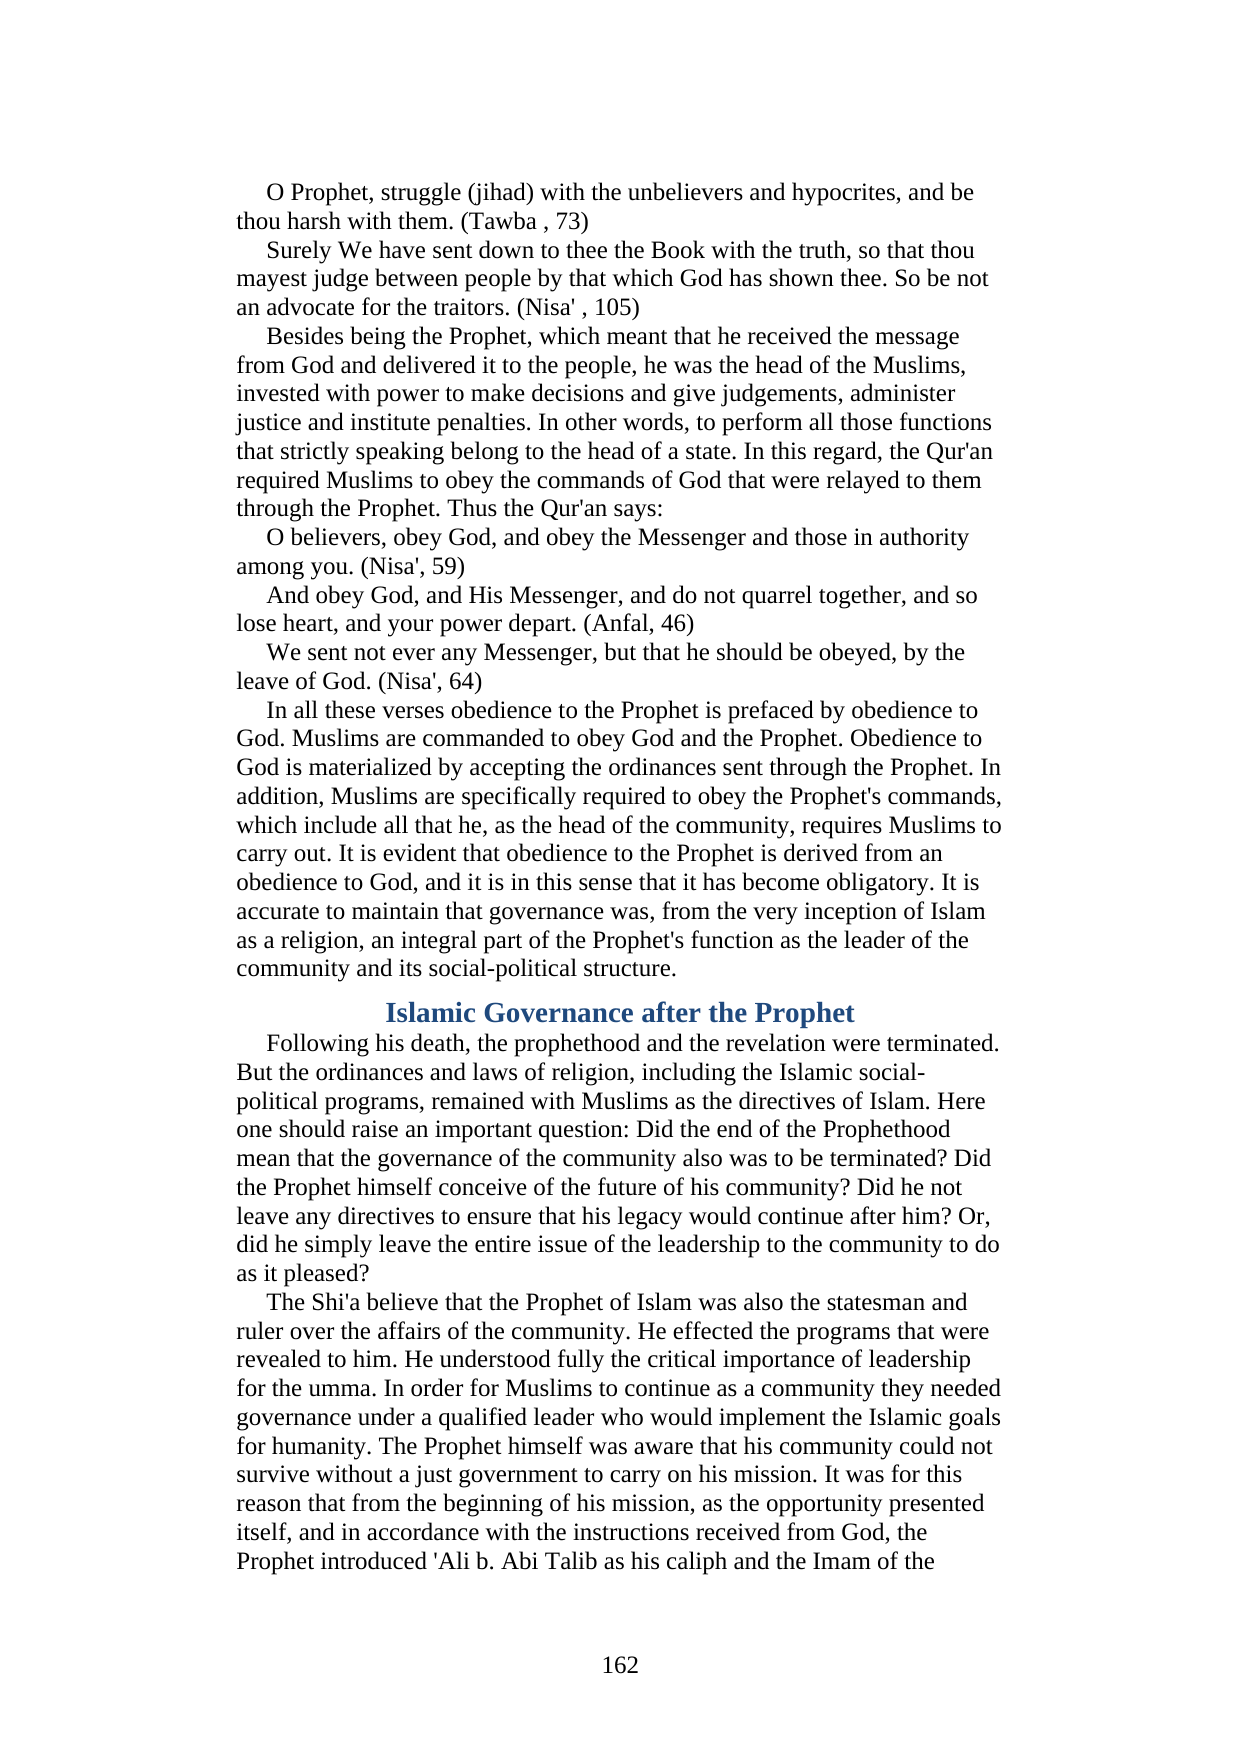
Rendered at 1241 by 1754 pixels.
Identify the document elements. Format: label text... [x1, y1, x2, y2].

text O believers, obey God, and obey the Messenger and those in authority among you. (Nisa', 59) [236, 522, 1004, 580]
text Besides being the Prophet, which meant that he received the message from God and delivered it to the people, he was the head of the Muslims, invested with power to make decisions and give judgements, administer justice and institute penalties. In other words, to perform all those functions that strictly speaking belong to the head of a state. In this regard, the Qur'an required Muslims to obey the commands of God that were relayed to them through the Prophet. Thus the Qur'an says: [236, 321, 1004, 522]
text O Prophet, struggle (jihad) with the unbelievers and hypocrites, and be thou harsh with them. (Tawba , 73) [236, 177, 1004, 235]
text We sent not ever any Messenger, but that he should be obeyed, by the leave of God. (Nisa', 64) [236, 637, 1004, 695]
text Surely We have sent down to thee the Book with the truth, so that thou mayest judge between people by that which God has shown thee. So be not an advocate for the traitors. (Nisa' , 105) [236, 235, 1004, 321]
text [236, 1287, 1004, 1574]
text Following his death, the prophethood and the revelation were terminated. But the ordinances and laws of religion, including the Islamic social-political programs, remained with Muslims as the directives of Islam. Here one should raise an important question: Did the end of the Prophethood mean that the governance of the community also was to be terminated? Did the Prophet himself conceive of the future of his community? Did he not leave any directives to ensure that his legacy would continue after him? Or, did he simply leave the entire issue of the leadership to the community to do as it pleased? [236, 1028, 1004, 1287]
subtitle Islamic Governance after the Prophet [236, 995, 1004, 1028]
text In all these verses obedience to the Prophet is prefaced by obedience to God. Muslims are commanded to obey God and the Prophet. Obedience to God is materialized by accepting the ordinances sent through the Prophet. In addition, Muslims are specifically required to obey the Prophet's commands, which include all that he, as the head of the community, requires Muslims to carry out. It is evident that obedience to the Prophet is derived from an obedience to God, and it is in this sense that it has become obligatory. It is accurate to maintain that governance was, from the very inception of Islam as a religion, an integral part of the Prophet's function as the leader of the community and its social-political structure. [236, 695, 1004, 982]
text And obey God, and His Messenger, and do not quarrel together, and so lose heart, and your power depart. (Anfal, 46) [236, 580, 1004, 637]
